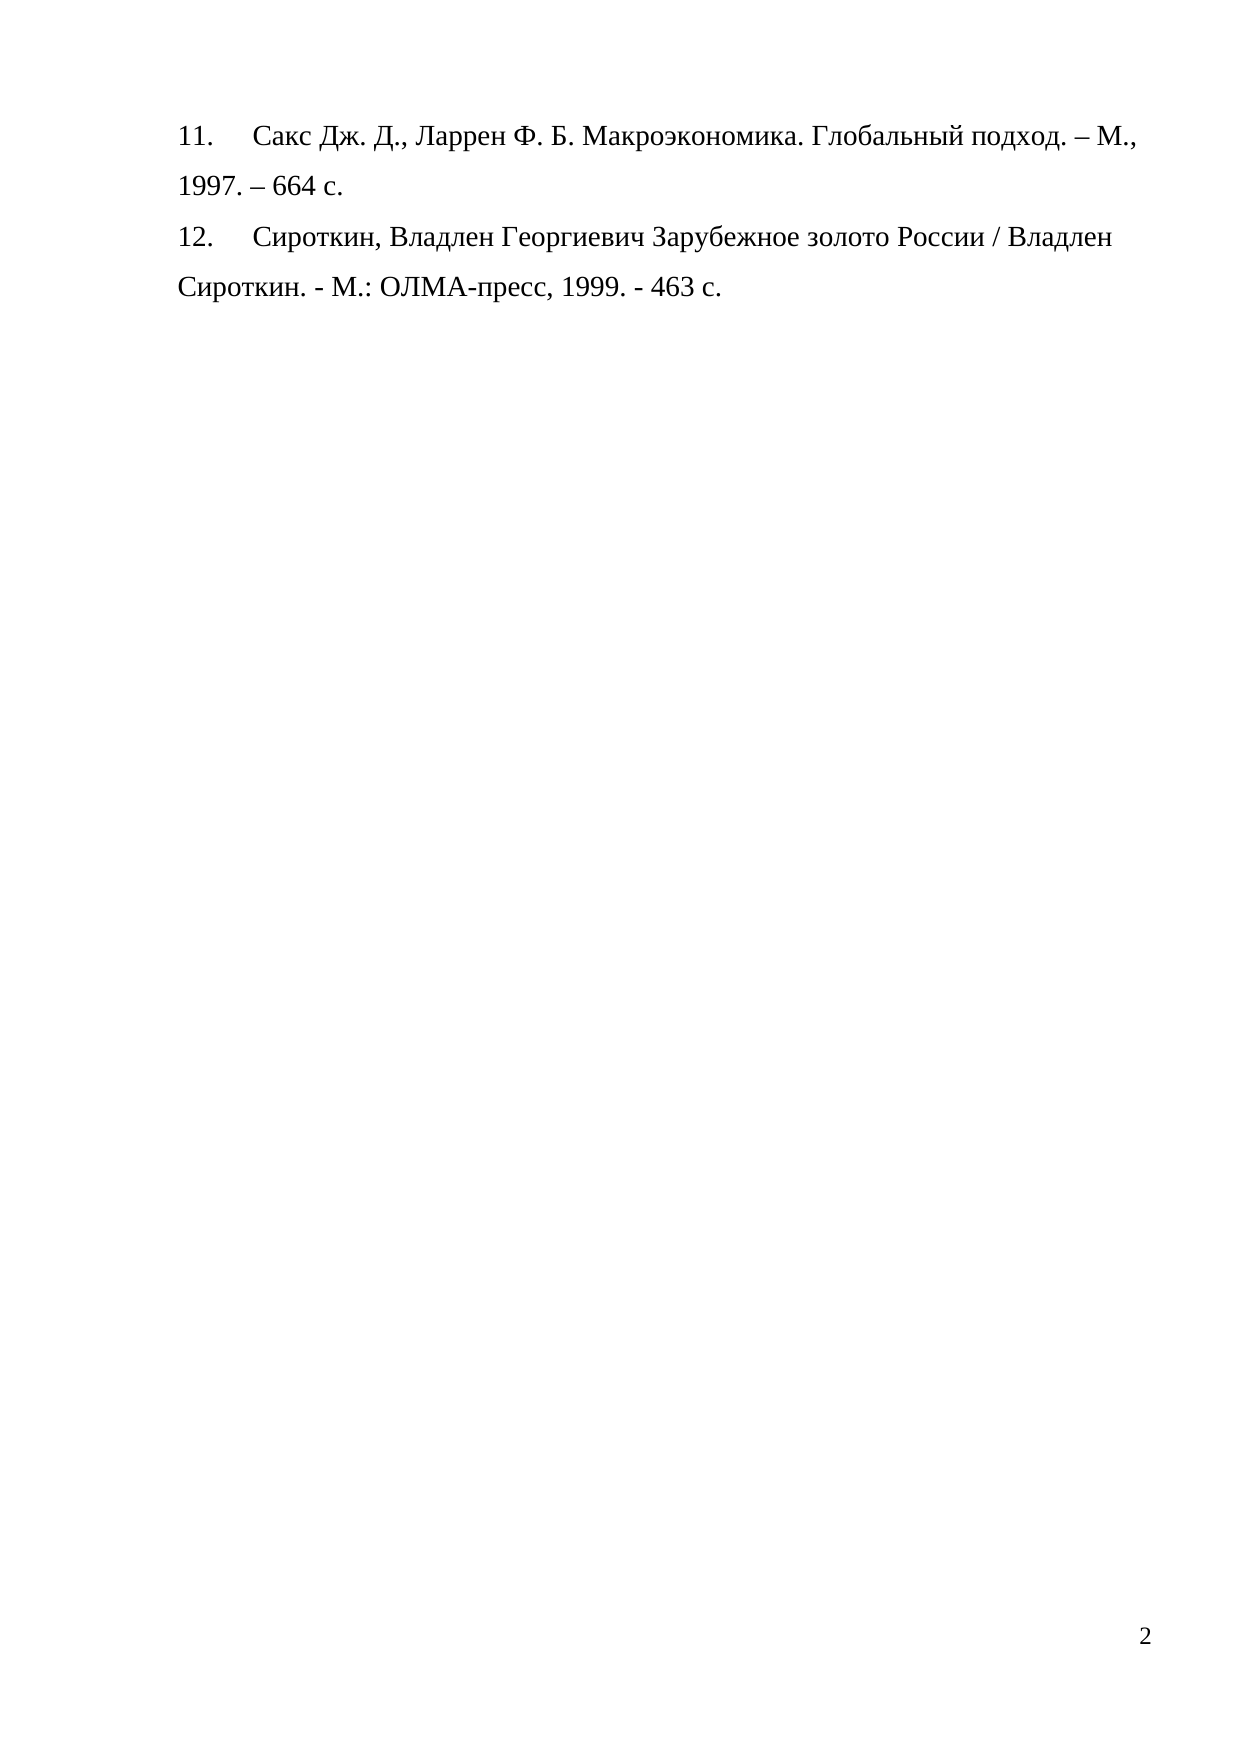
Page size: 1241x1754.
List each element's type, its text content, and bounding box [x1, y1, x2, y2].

list Сакс Дж. Д., Ларрен Ф. Б. Макроэкономика. Глобальный подход. – М., 1997. – 664 с. [177, 118, 1152, 202]
list Сироткин, Владлен Георгиевич Зарубежное золото России / Владлен Сироткин. - М.: ОЛМА-пресс, 1999. - 463 с. [177, 219, 1152, 303]
